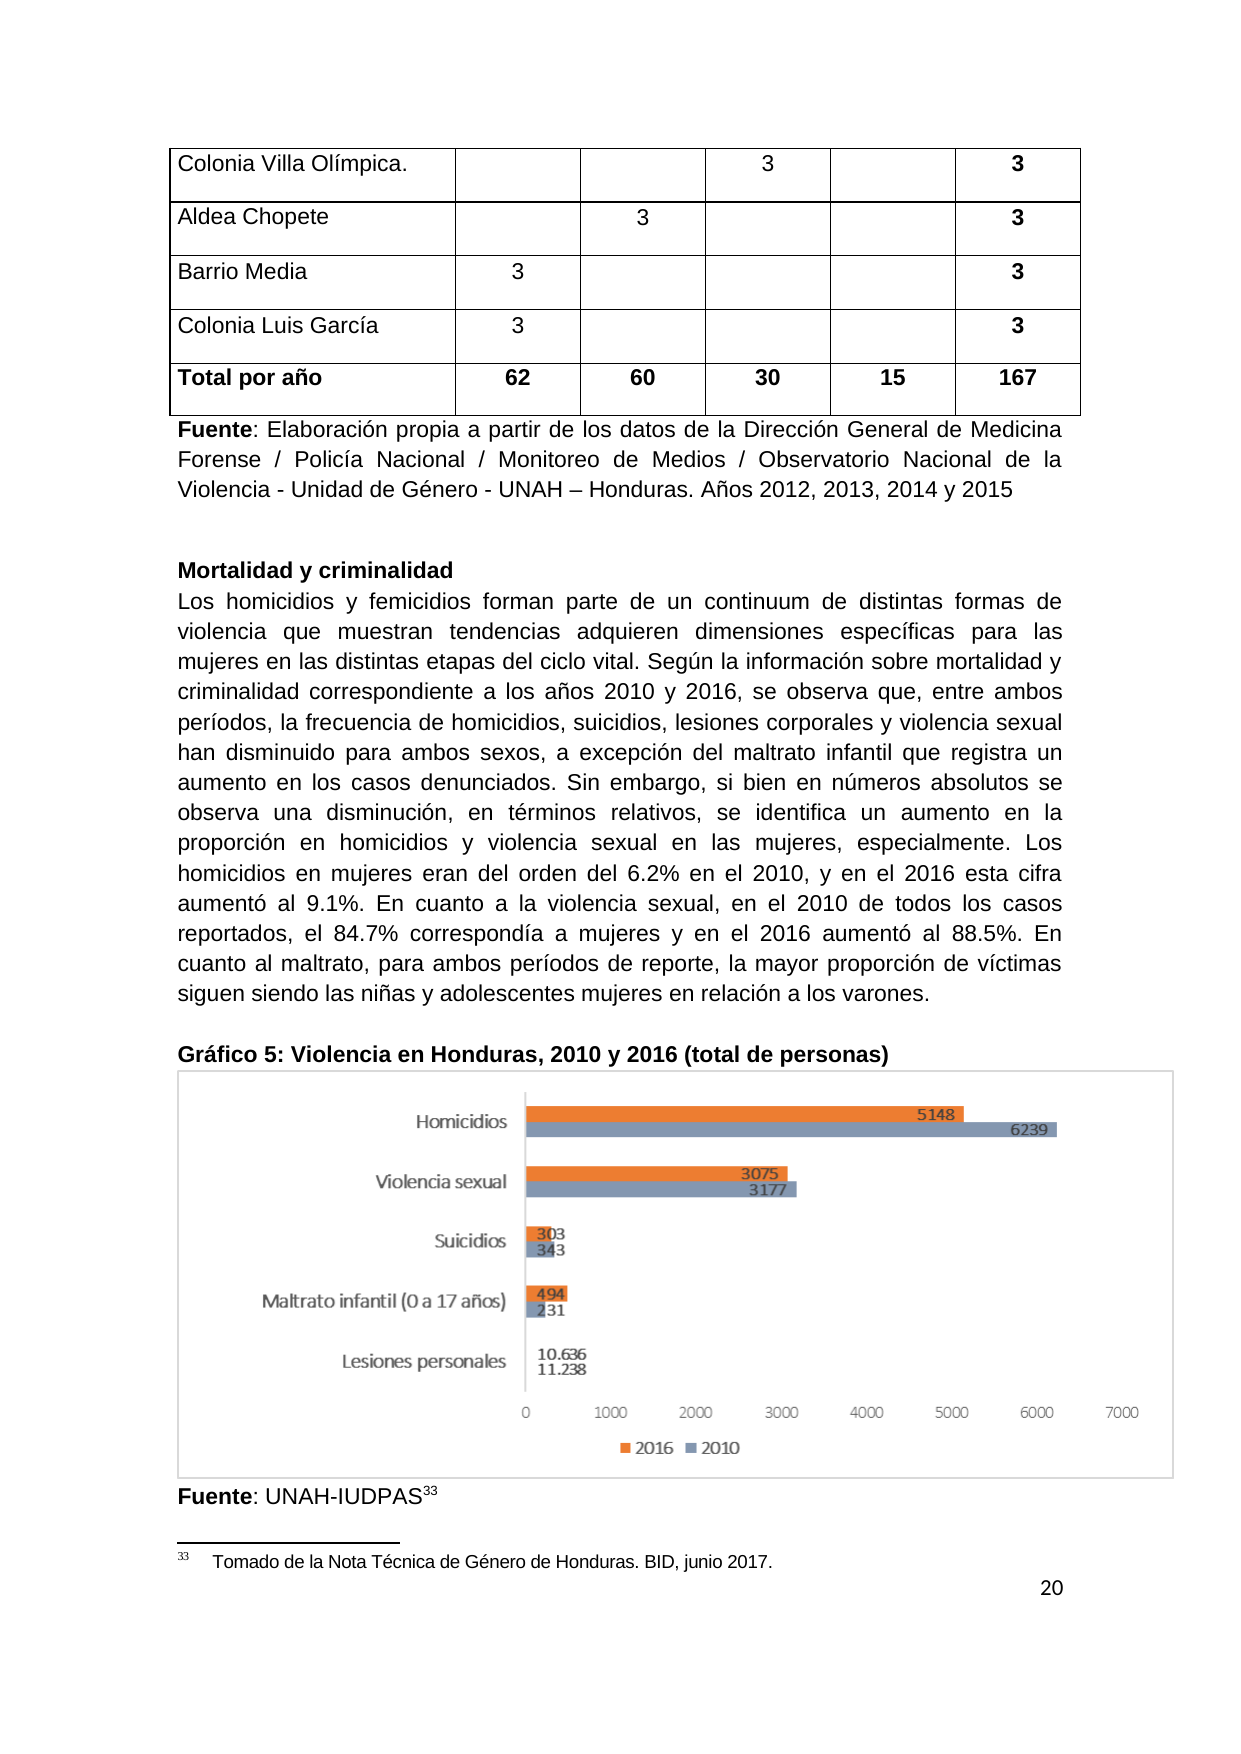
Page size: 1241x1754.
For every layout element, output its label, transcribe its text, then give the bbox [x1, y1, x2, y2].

table_cell [456, 149, 580, 201]
picture [177, 1070, 1174, 1479]
table_cell [581, 310, 705, 363]
table_cell Colonia Luis García [171, 310, 455, 363]
table_cell 15 [831, 364, 955, 415]
table_cell Barrio Media [171, 256, 455, 309]
text Mortalidad y criminalidad [177, 557, 1063, 584]
table_cell [581, 149, 705, 201]
text Los homicidios y femicidios forman parte de un continuum de distintas formas de violencia que muestran tendencias adquieren dimensiones específicas para las mujeres en las distintas etapas del ciclo vital. Según la información sobre mortalidad y criminalidad correspondiente a los años 2010 y 2016, se observa que, entre ambos períodos, la frecuencia de homicidios, suicidios, lesiones corporales y violencia sexual han disminuido para ambos sexos, a excepción del maltrato infantil que registra un aumento en los casos denunciados. Sin embargo, si bien en números absolutos se observa una disminución, en términos relativos, se identifica un aumento en la proporción en homicidios y violencia sexual en las mujeres, especialmente. Los homicidios en mujeres eran del orden del 6.2% en el 2010, y en el 2016 esta cifra aumentó al 9.1%. En cuanto a la violencia sexual, en el 2010 de todos los casos reportados, el 84.7% correspondía a mujeres y en el 2016 aumentó al 88.5%. En cuanto al maltrato, para ambos períodos de reporte, la mayor proporción de víctimas siguen siendo las niñas y adolescentes mujeres en relación a los varones. [177, 588, 1063, 1007]
table_cell Colonia Villa Olímpica. [171, 149, 455, 201]
table_cell [831, 203, 955, 255]
table_cell [581, 256, 705, 309]
table_cell Aldea Chopete [171, 203, 455, 255]
text Fuente: UNAH-IUDPAS [177, 1483, 1063, 1509]
table_cell 3 [956, 203, 1080, 255]
table_cell 60 [581, 364, 705, 415]
table_cell 3 [456, 310, 580, 363]
table_cell 30 [706, 364, 830, 415]
table_cell [456, 203, 580, 255]
table_cell 3 [956, 256, 1080, 309]
table_cell 3 [456, 256, 580, 309]
table_cell [831, 310, 955, 363]
table_cell 3 [706, 149, 830, 201]
table_cell 3 [581, 203, 705, 255]
table_cell 3 [956, 310, 1080, 363]
table_cell [831, 149, 955, 201]
table_cell [706, 310, 830, 363]
table_cell [706, 256, 830, 309]
table_cell 3 [956, 149, 1080, 201]
table_cell Total por año [171, 364, 455, 415]
table_cell [706, 203, 830, 255]
text Gráfico 5: Violencia en Honduras, 2010 y 2016 (total de personas) [177, 1041, 1063, 1067]
text Fuente: Elaboración propia a partir de los datos de la Dirección General de Medicina Forense / Policía Nacional / Monitoreo de Medios / Observatorio Nacional de la Violencia - Unidad de Género - UNAH – Honduras. Años 2012, 2013, 2014 y 2015 [177, 416, 1063, 502]
table_cell 62 [456, 364, 580, 415]
table_cell 167 [956, 364, 1080, 415]
table_cell [831, 256, 955, 309]
